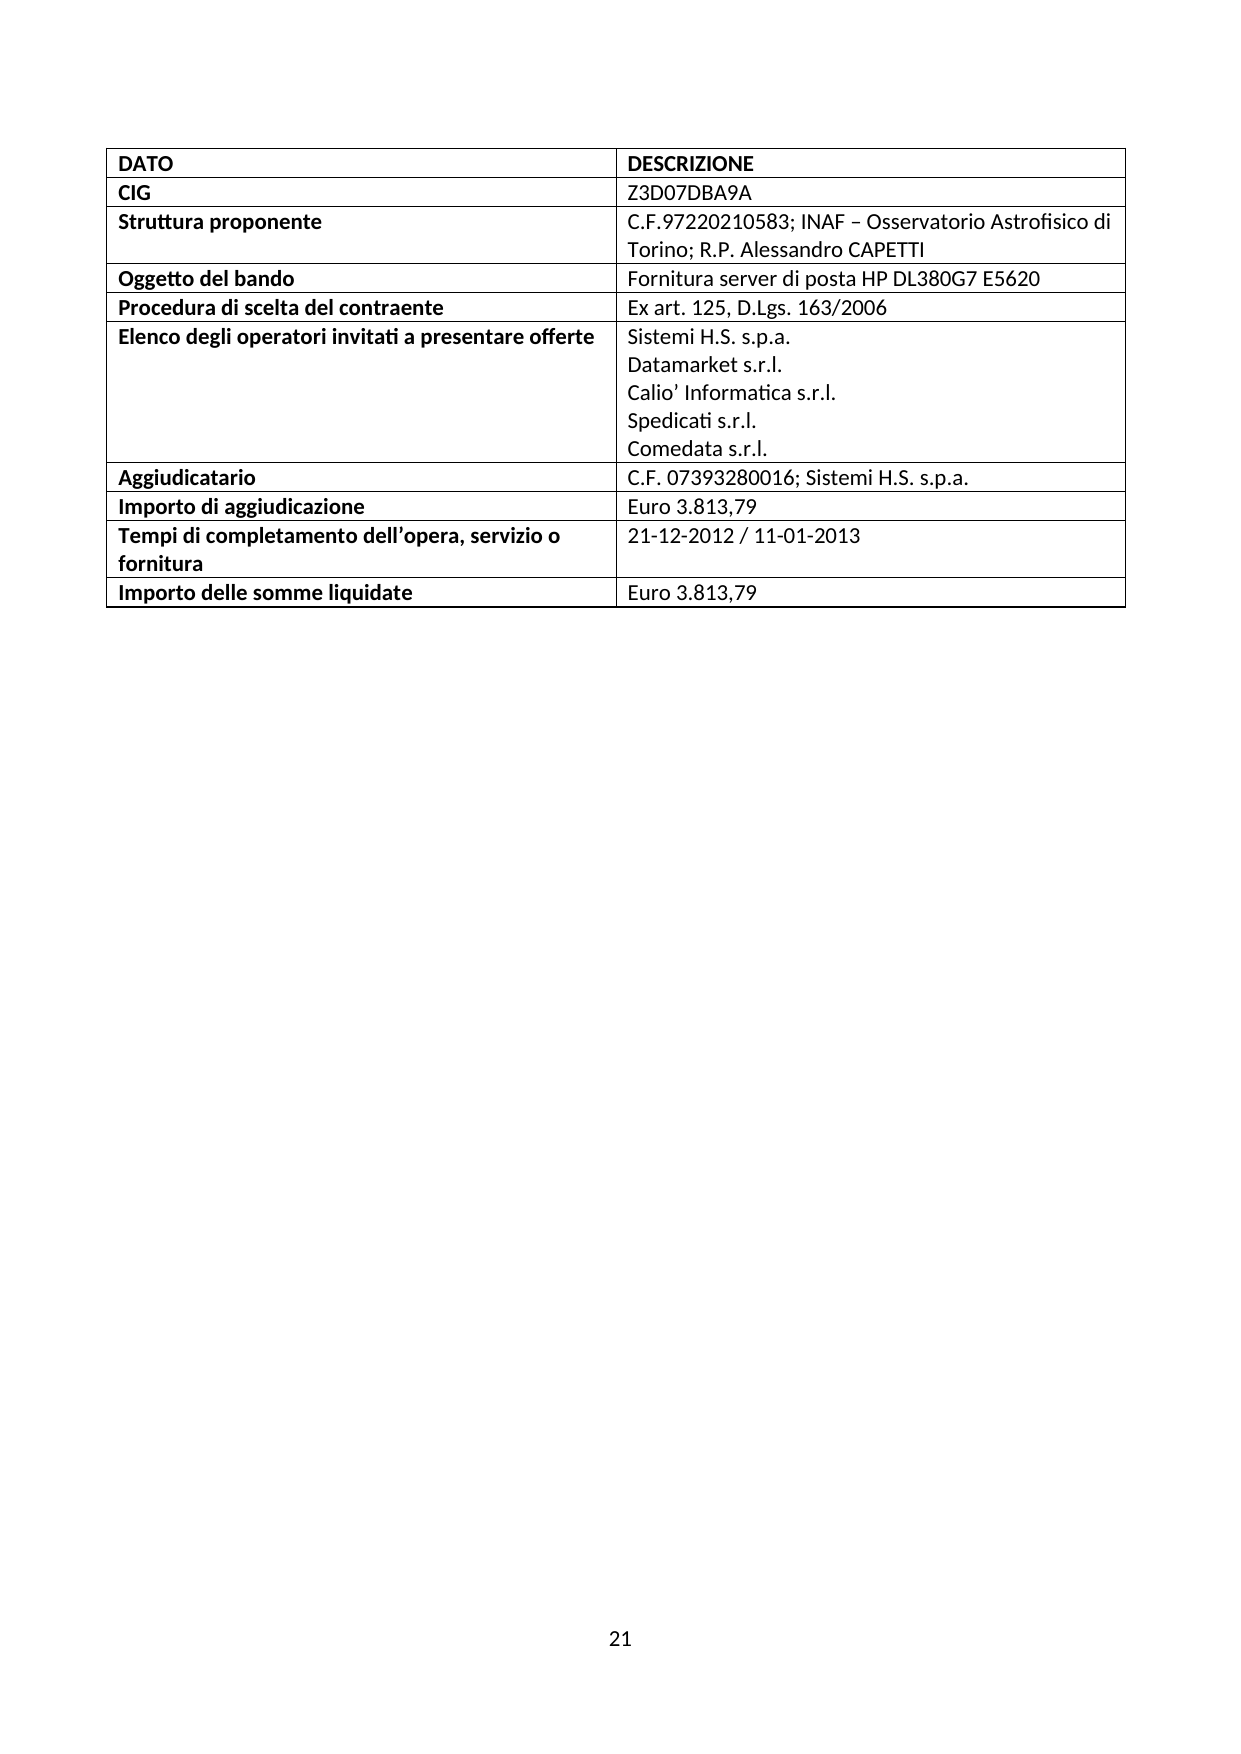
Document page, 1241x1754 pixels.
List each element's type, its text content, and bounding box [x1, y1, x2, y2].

table_cell Ex art. 125, D.Lgs. 163/2006 [617, 293, 1125, 321]
table_cell Importo delle somme liquidate [107, 578, 616, 606]
table_cell Euro 3.813,79 [617, 578, 1125, 606]
table_cell Tempi di completamento dell’opera, servizio o fornitura [107, 521, 616, 577]
table_cell Elenco degli operatori invitati a presentare offerte [107, 322, 616, 462]
table_cell Procedura di scelta del contraente [107, 293, 616, 321]
table_cell 21-12-2012 / 11-01-2013 [617, 521, 1125, 577]
table_header DESCRIZIONE [617, 149, 1125, 177]
table_cell C.F.97220210583; INAF – Osservatorio Astrofisico di Torino; R.P. Alessandro CAPETTI [617, 207, 1125, 263]
table_cell CIG [107, 178, 616, 206]
table_cell Z3D07DBA9A [617, 178, 1125, 206]
table_cell Importo di aggiudicazione [107, 492, 616, 520]
table_cell C.F. 07393280016; Sistemi H.S. s.p.a. [617, 463, 1125, 491]
table_cell Euro 3.813,79 [617, 492, 1125, 520]
table_cell Aggiudicatario [107, 463, 616, 491]
table_header DATO [107, 149, 616, 177]
table_cell Sistemi H.S. s.p.a. Datamarket s.r.l. Calio’ Informatica s.r.l. Spedicati s.r.l. Comedata s.r.l. [617, 322, 1125, 462]
table_cell Struttura proponente [107, 207, 616, 263]
table_cell Oggetto del bando [107, 264, 616, 292]
table_cell Fornitura server di posta HP DL380G7 E5620 [617, 264, 1125, 292]
